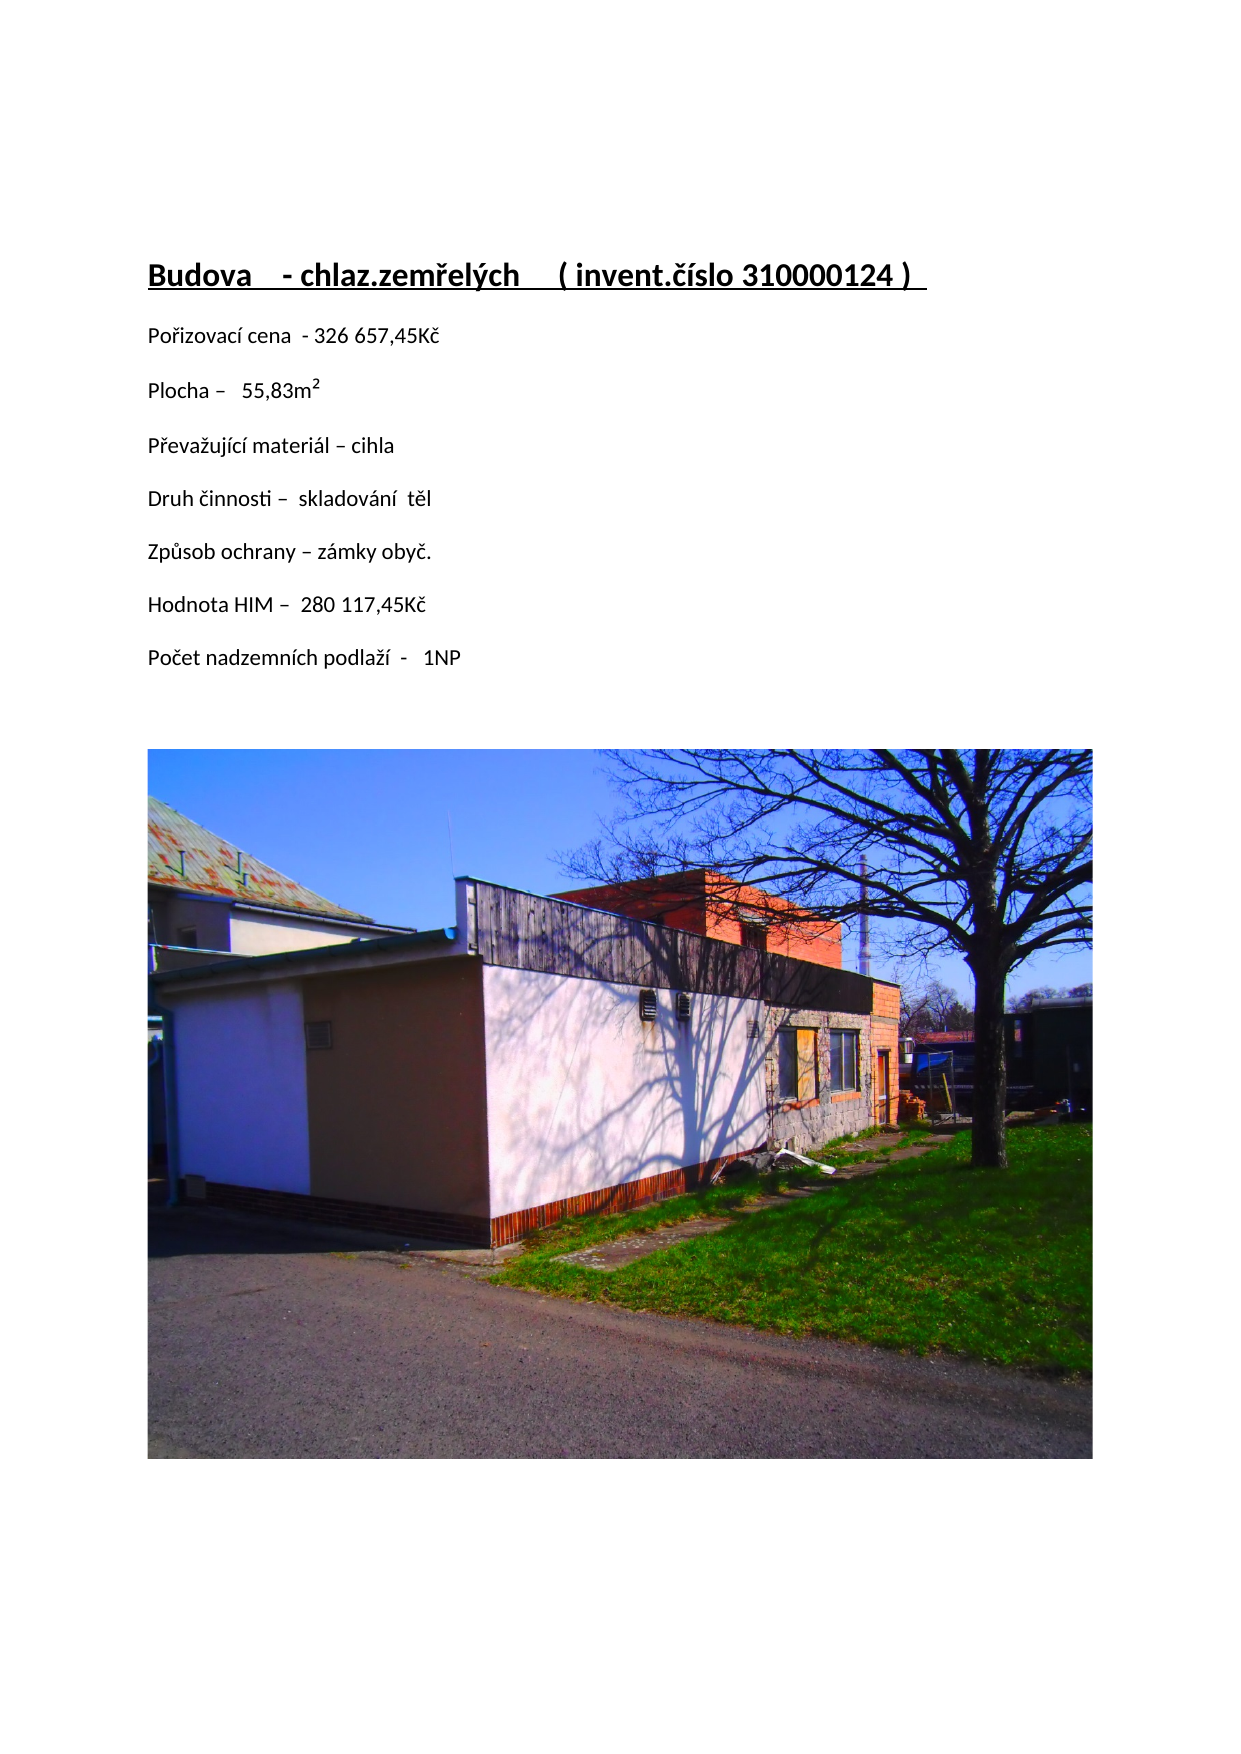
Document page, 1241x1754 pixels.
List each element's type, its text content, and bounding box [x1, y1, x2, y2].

text Převažující materiál – cihla [148, 431, 1093, 459]
picture [147, 749, 1093, 1459]
text Hodnota HIM – 280 117,45Kč [148, 590, 1093, 618]
text Počet nadzemních podlaží - 1NP [148, 643, 1093, 671]
text Plocha – 55,83m² [148, 374, 1093, 406]
text Pořizovací cena - 326 657,45Kč [148, 321, 1093, 349]
text Druh činnosti – skladování těl [148, 484, 1093, 512]
text Budova - chlaz.zemřelých ( invent.číslo 310000124 ) [148, 254, 1093, 294]
text Způsob ochrany – zámky obyč. [148, 537, 1093, 565]
